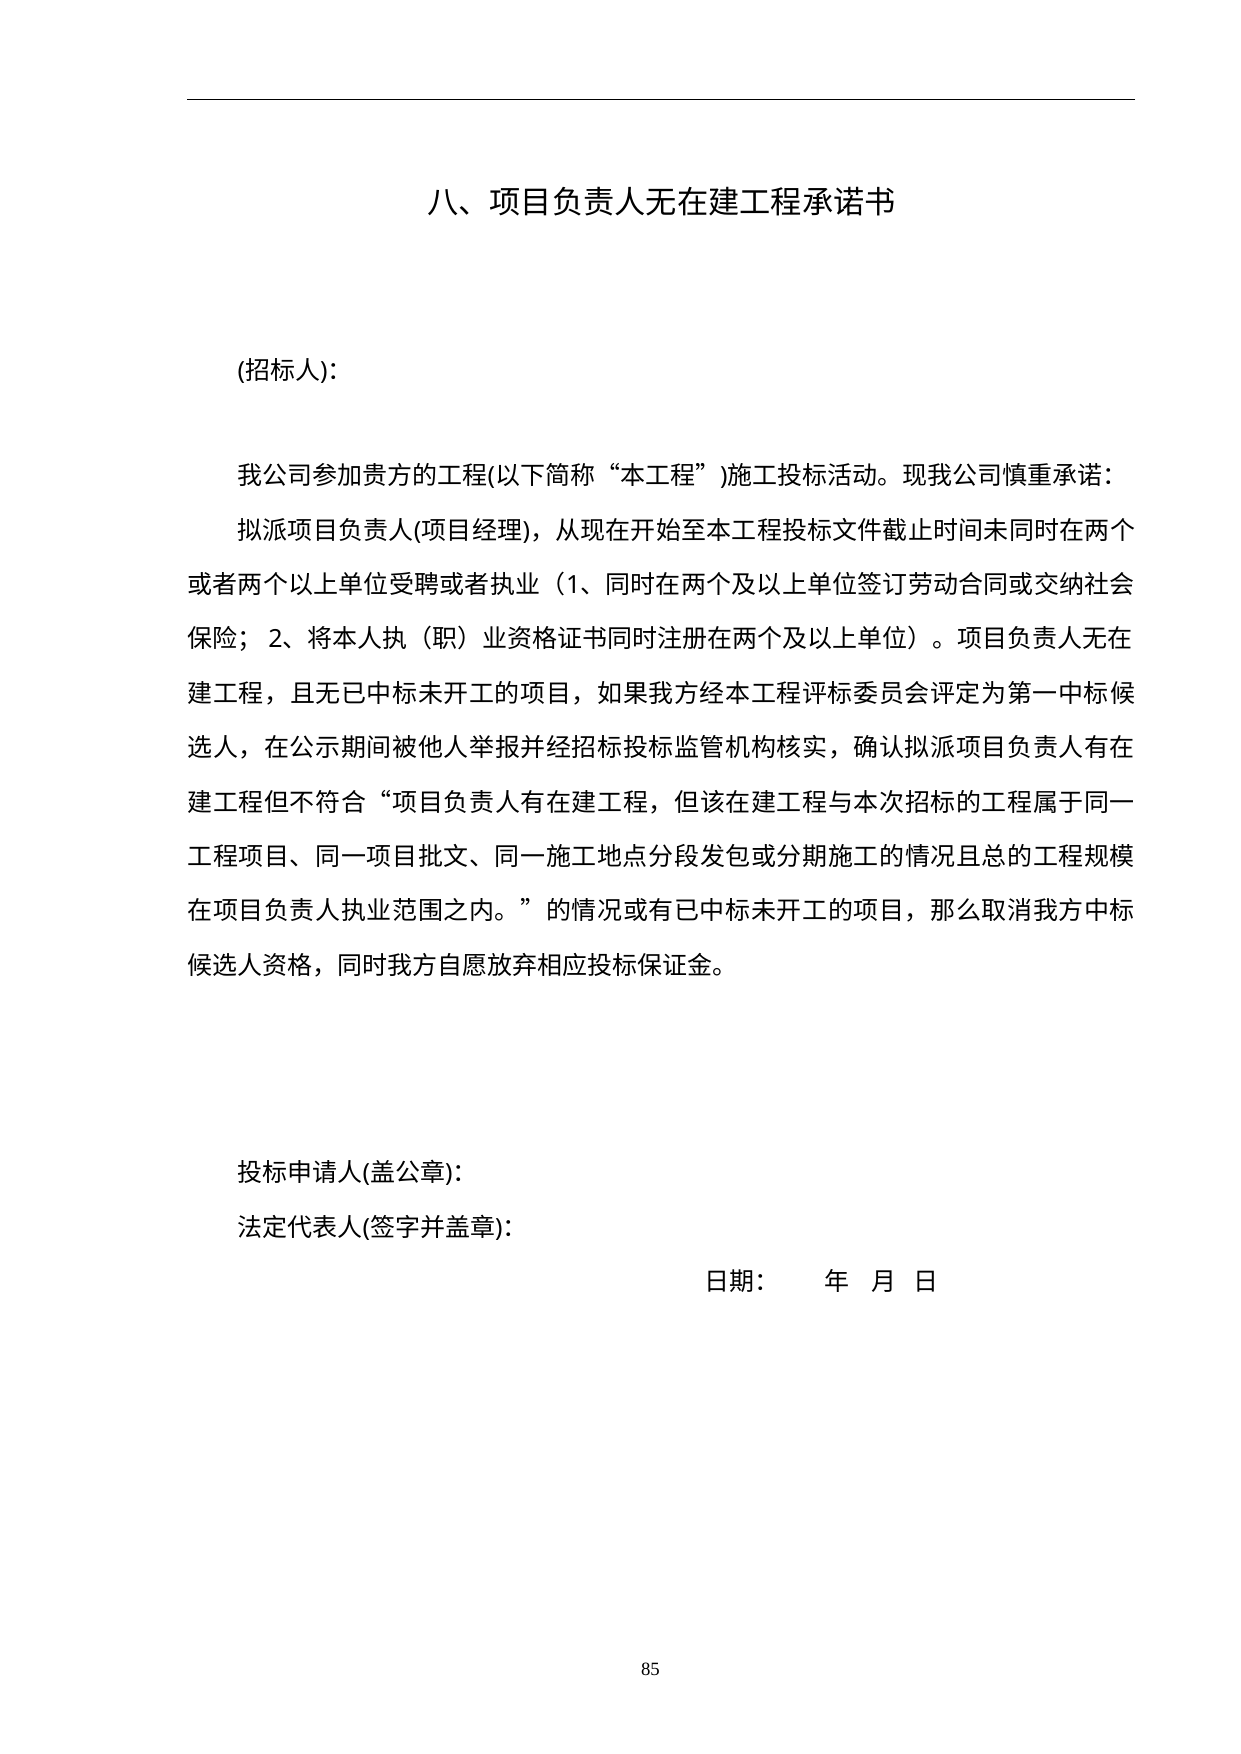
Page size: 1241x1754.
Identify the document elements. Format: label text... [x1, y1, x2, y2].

text 日期： 年 月 日 [237, 1261, 1135, 1298]
subtitle 八、项目负责人无在建工程承诺书 [187, 177, 1135, 222]
text (招标人)： [187, 350, 1135, 387]
text 投标申请人(盖公章)： [187, 1153, 1188, 1189]
text 我公司参加贵方的工程(以下简称“本工程”)施工投标活动。现我公司慎重承诺： [187, 456, 1135, 492]
text 法定代表人(签字并盖章)： [187, 1207, 1188, 1243]
text 拟派项目负责人(项目经理)，从现在开始至本工程投标文件截止时间未同时在两个或者两个以上单位受聘或者执业（1、同时在两个及以上单位签订劳动合同或交纳社会保险； 2、将本人执（职）业资格证书同时注册在两个及以上单位）。项目负责人无在建工程，且无已中标未开工的项目，如果我方经本工程评标委员会评定为第一中标候选人，在公示期间被他人举报并经招标投标监管机构核实，确认拟派项目负责人有在建工程但不符合“项目负责人有在建工程，但该在建工程与本次招标的工程属于同一工程项目、同一项目批文、同一施工地点分段发包或分期施工的情况且总的工程规模在项目负责人执业范围之内。”的情况或有已中标未开工的项目，那么取消我方中标候选人资格，同时我方自愿放弃相应投标保证金。 [187, 510, 1135, 981]
